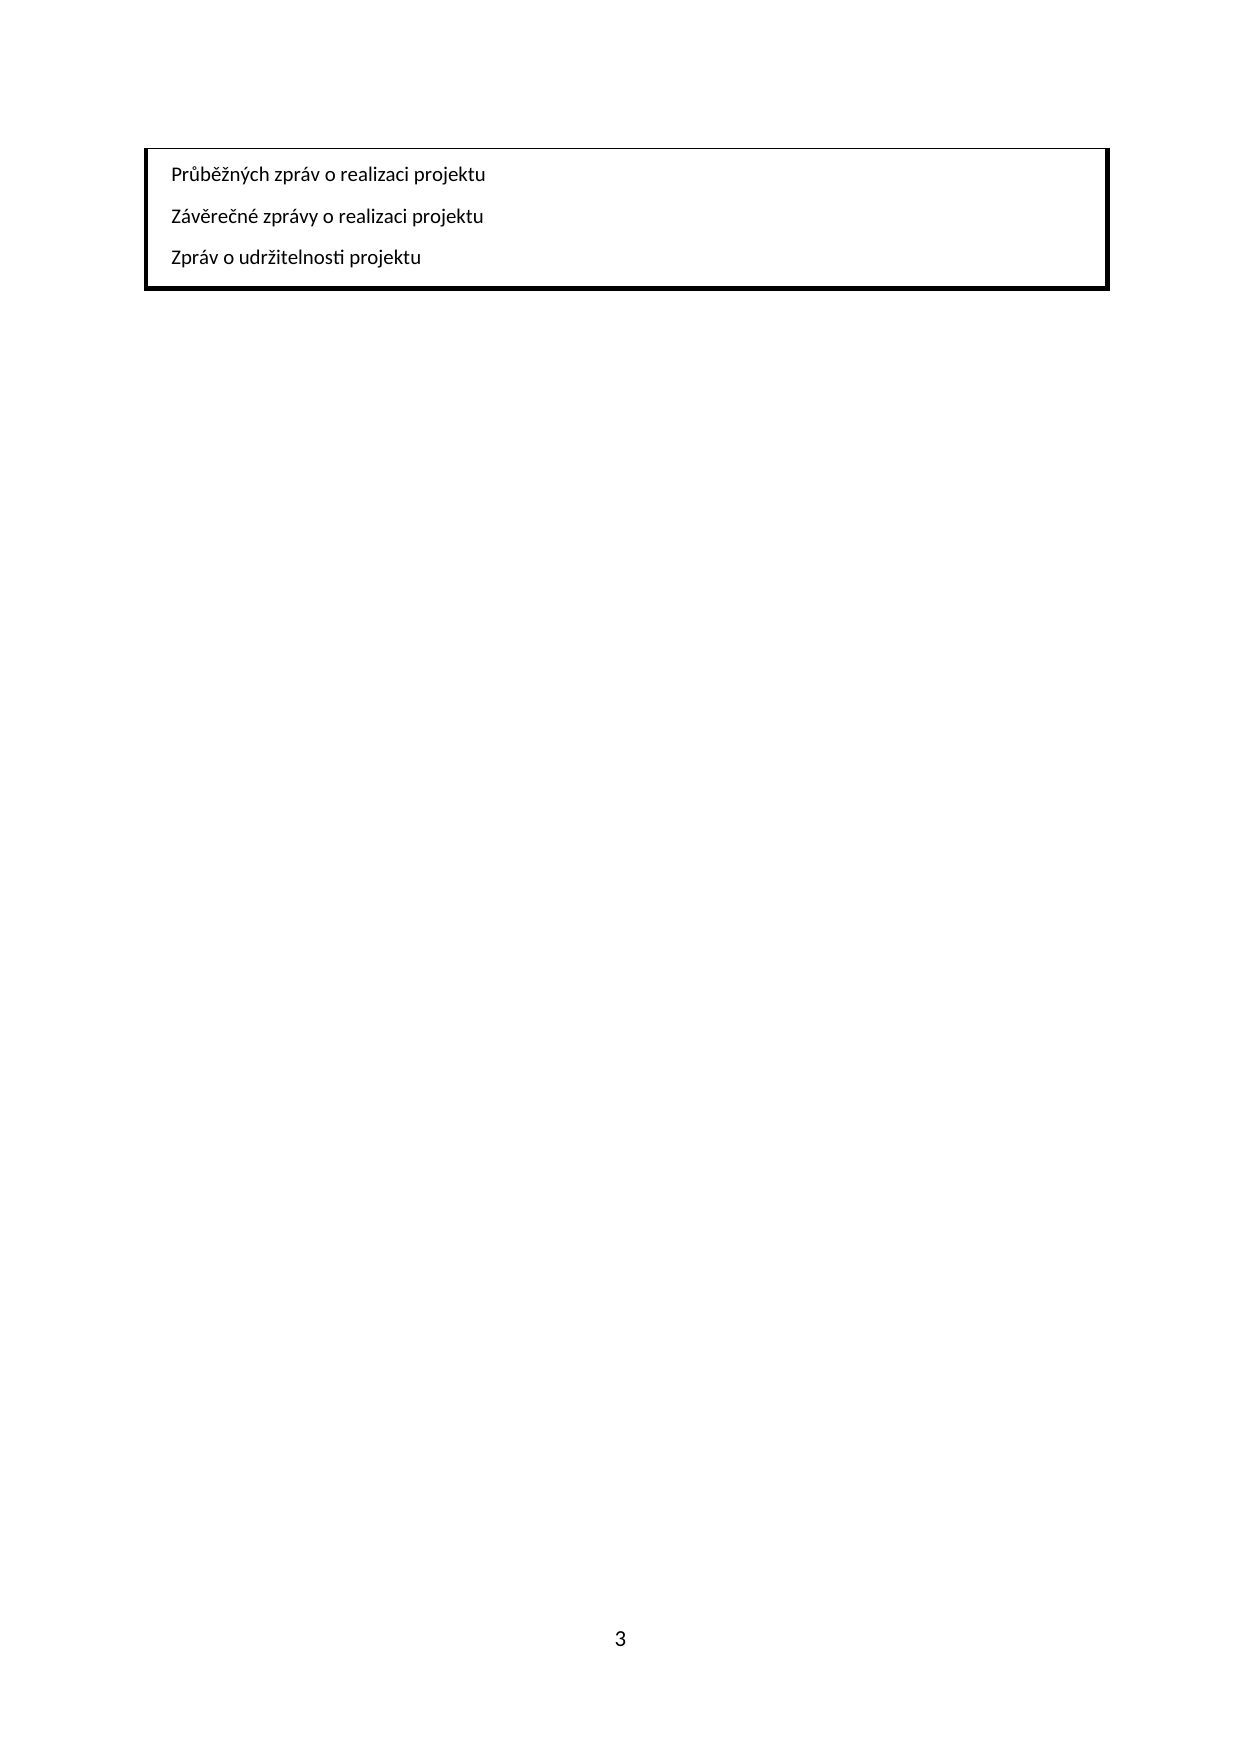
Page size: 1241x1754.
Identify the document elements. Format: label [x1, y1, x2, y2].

table_cell [148, 149, 1105, 286]
